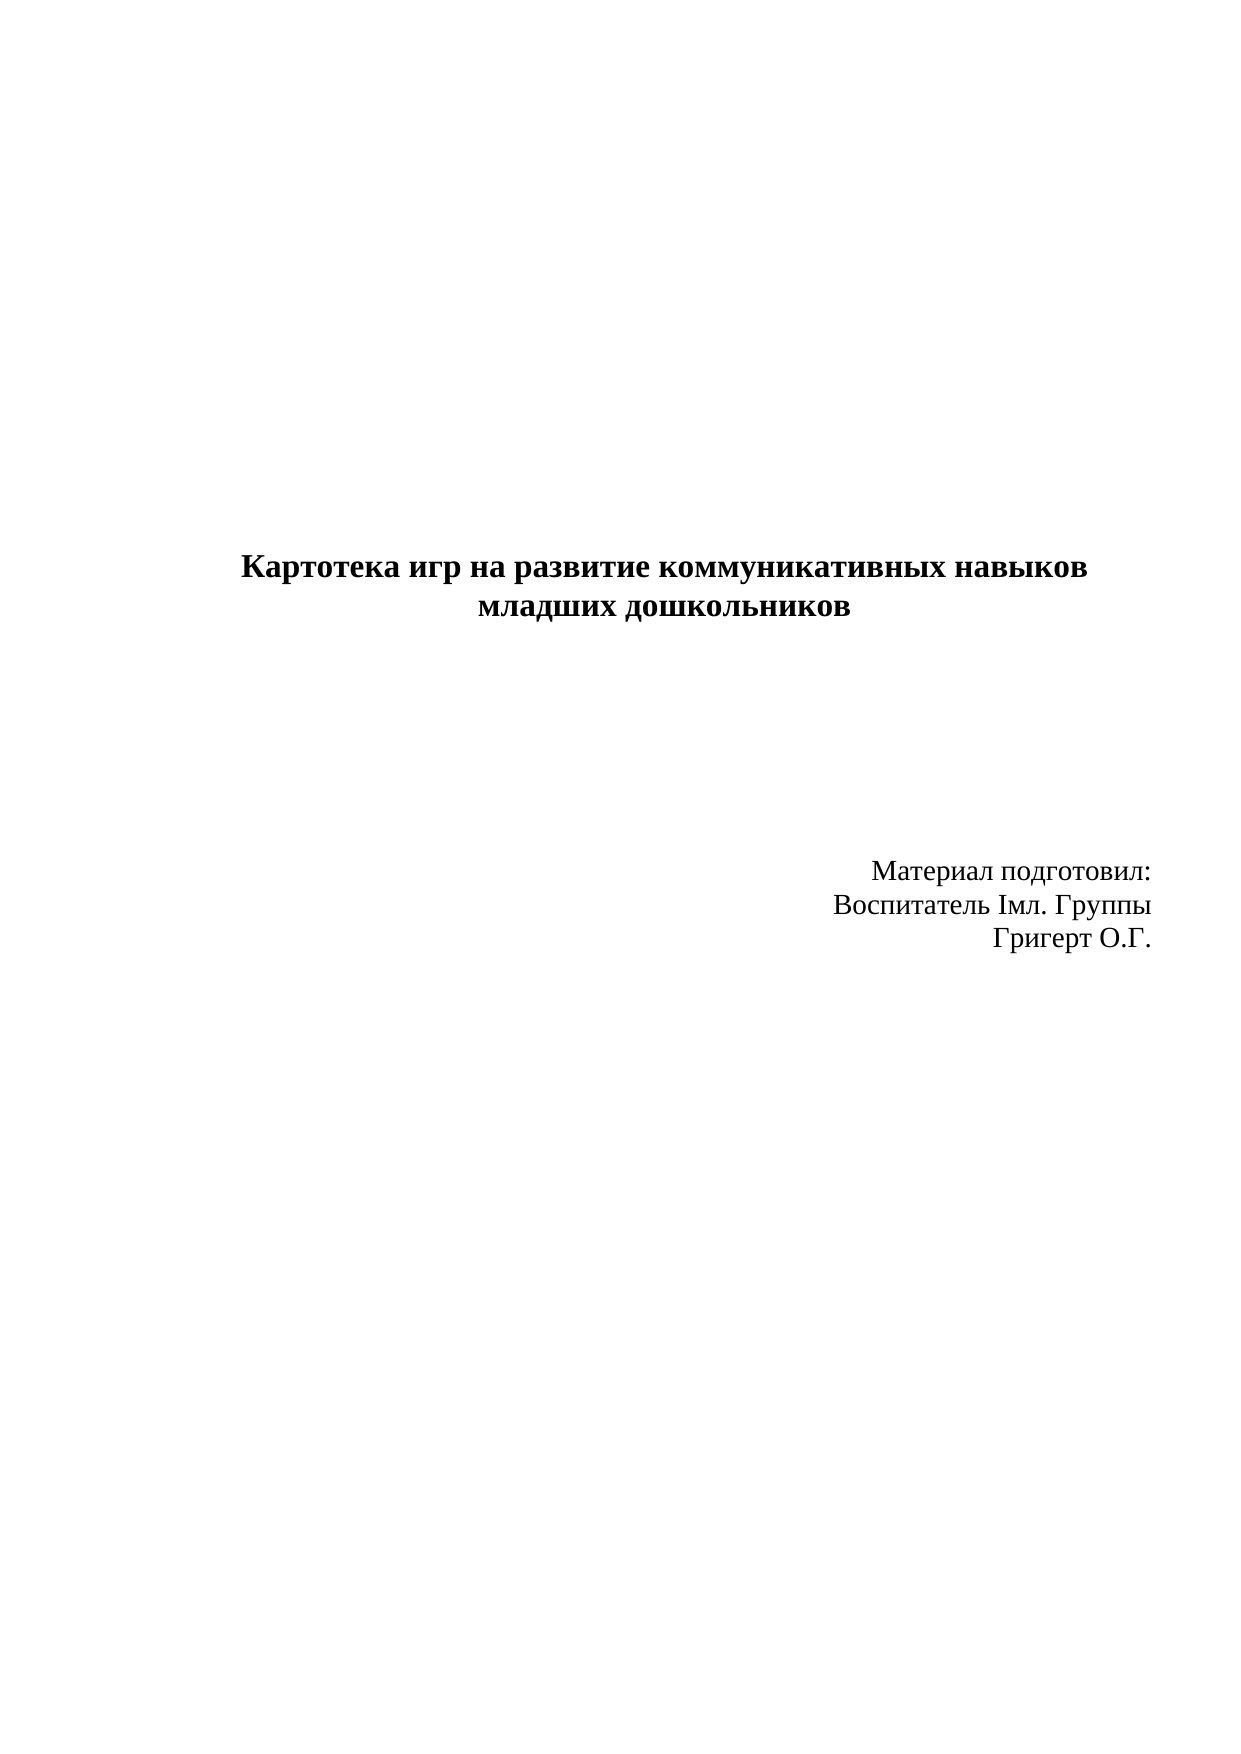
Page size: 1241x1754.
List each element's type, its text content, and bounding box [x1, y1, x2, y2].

text Картотека игр на развитие коммуникативных навыков младших дошкольников [177, 547, 1152, 623]
text Григерт О.Г. [177, 920, 1152, 954]
text Материал подготовил: [177, 853, 1152, 887]
text Воспитатель Iмл. Группы [177, 887, 1152, 920]
